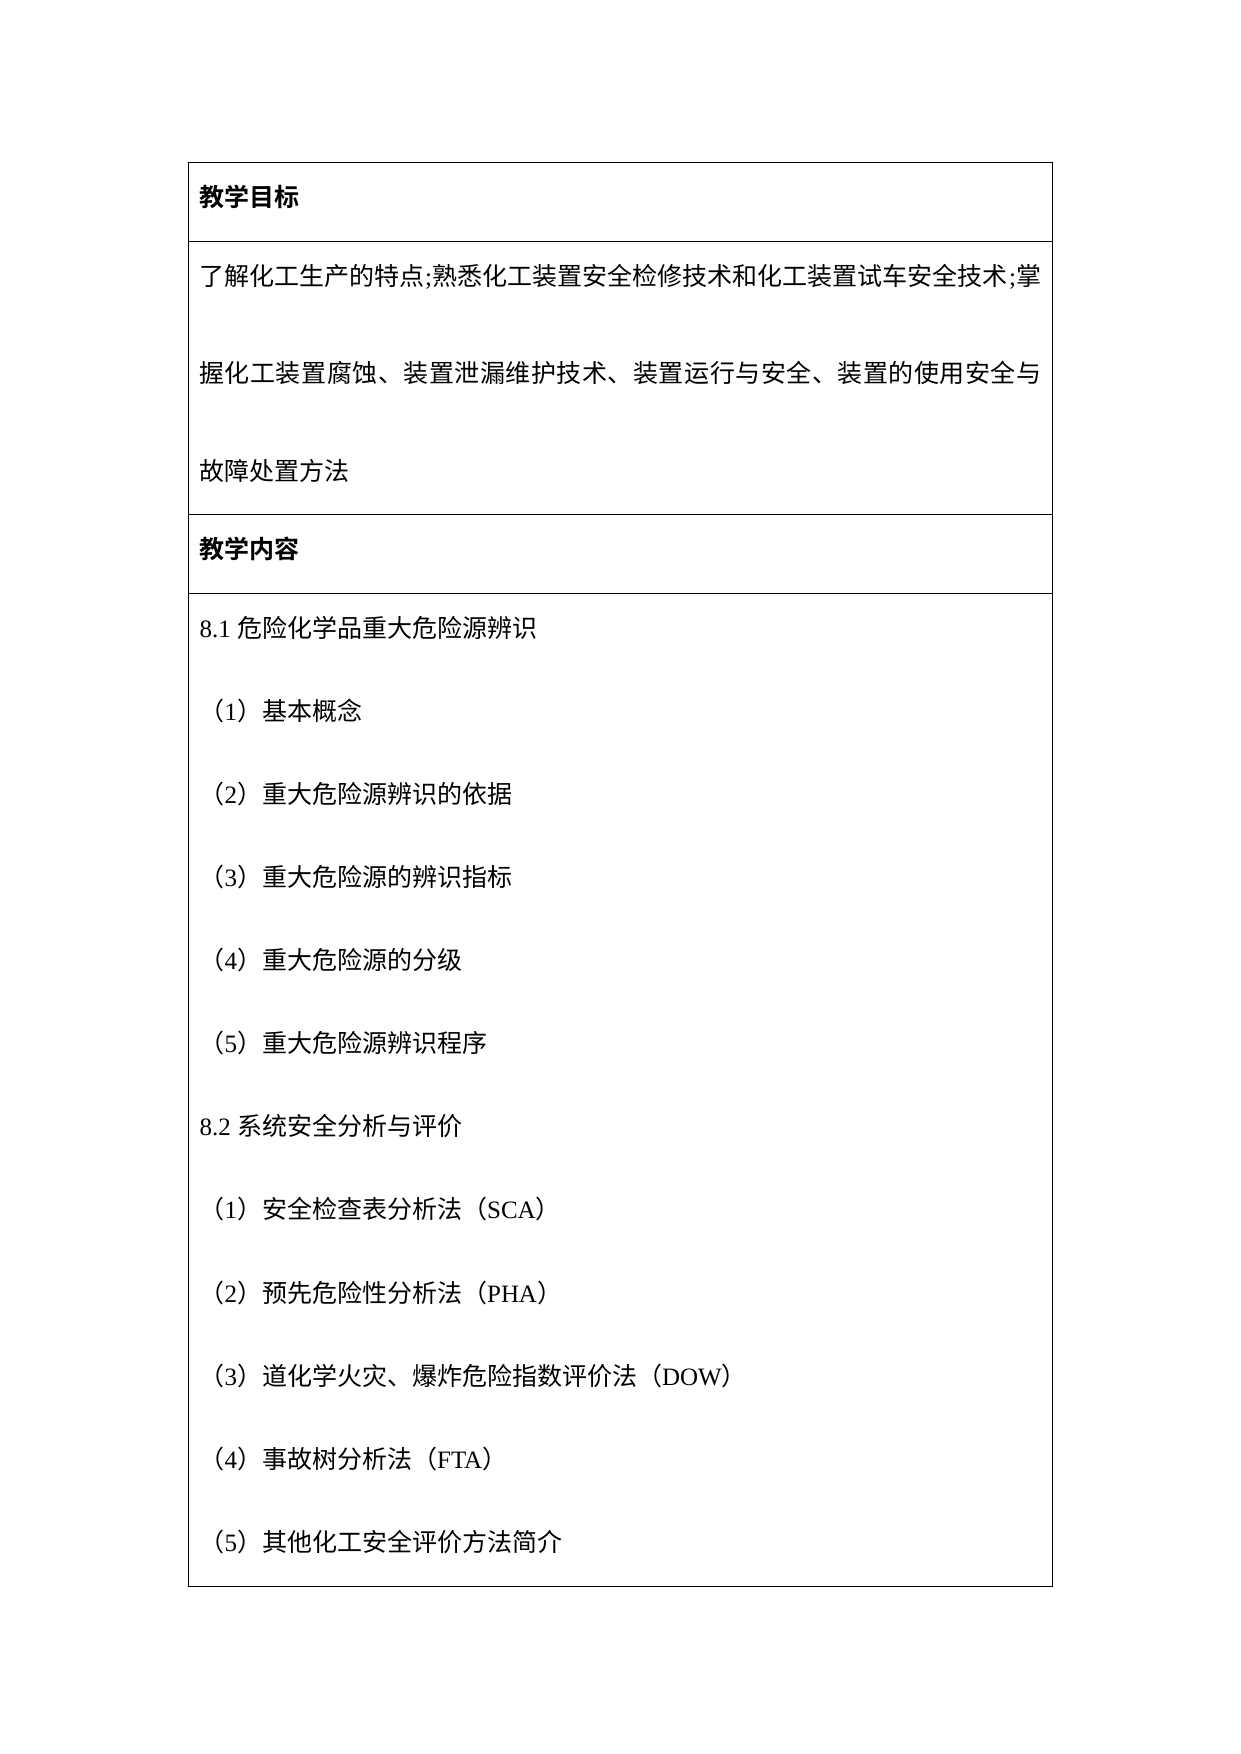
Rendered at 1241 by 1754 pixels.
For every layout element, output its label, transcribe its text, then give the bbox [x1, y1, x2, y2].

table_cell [189, 594, 1052, 1586]
table_cell 了解化工生产的特点;熟悉化工装置安全检修技术和化工装置试车安全技术;掌握化工装置腐蚀、装置泄漏维护技术、装置运行与安全、装置的使用安全与故障处置方法 [189, 242, 1052, 514]
table_cell 教学目标 [189, 163, 1052, 241]
table_cell 教学内容 [189, 515, 1052, 593]
